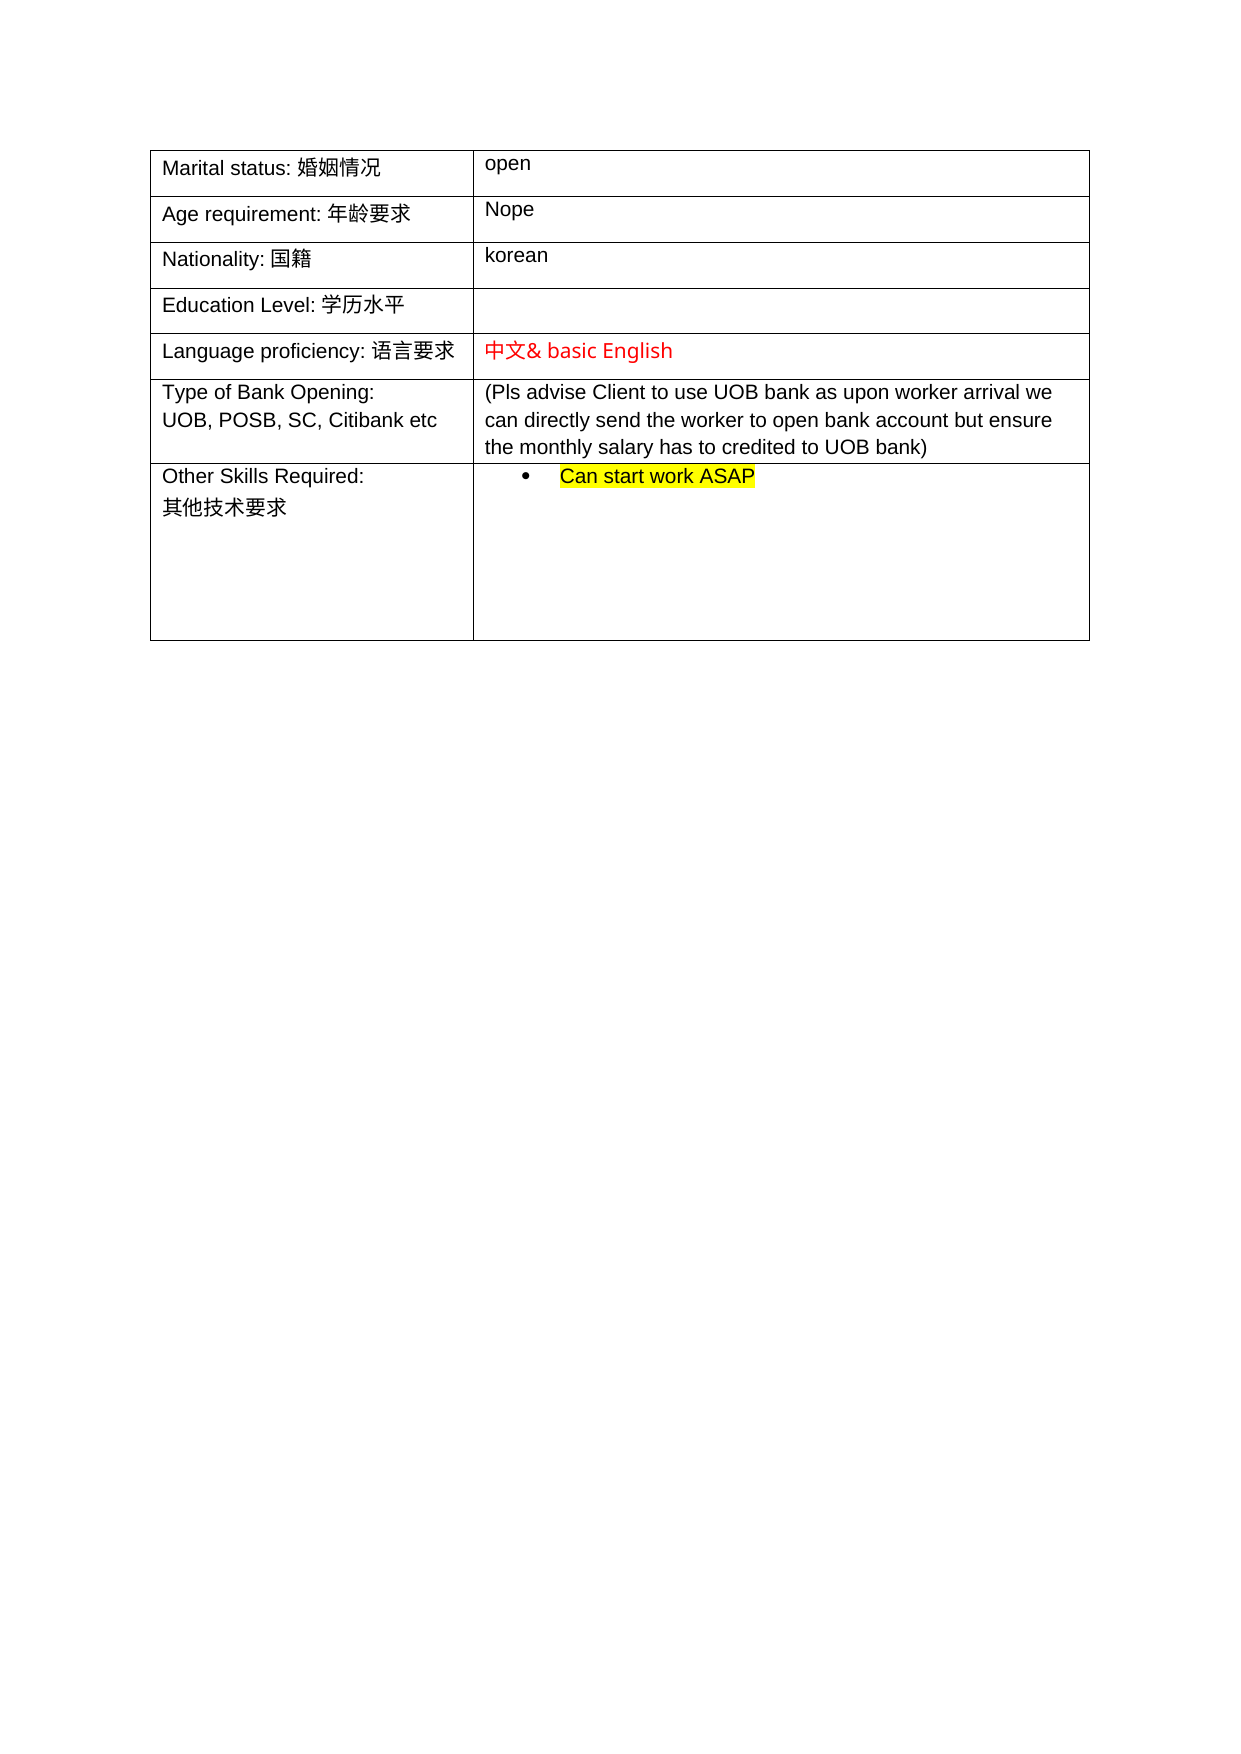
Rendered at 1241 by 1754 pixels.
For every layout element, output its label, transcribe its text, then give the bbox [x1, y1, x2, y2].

table_cell [474, 289, 1089, 333]
table_cell open [474, 151, 1089, 196]
table_cell Can start work ASAP [474, 464, 1089, 640]
table_cell 中文& basic English [474, 334, 1089, 379]
table_cell Other Skills Required: 其他技术要求 [151, 464, 473, 640]
table_cell Marital status: 婚姻情况 [151, 151, 473, 196]
table_cell korean [474, 243, 1089, 287]
table_cell Nationality: 国籍 [151, 243, 473, 287]
table_cell Age requirement: 年龄要求 [151, 197, 473, 242]
table_cell Education Level: 学历水平 [151, 289, 473, 333]
table_cell Type of Bank Opening: UOB, POSB, SC, Citibank etc [151, 380, 473, 463]
table_cell Nope [474, 197, 1089, 242]
table_cell Language proficiency: 语言要求 [151, 334, 473, 379]
table_cell (Pls advise Client to use UOB bank as upon worker arrival we can directly send the worker to open bank account but ensure the monthly salary has to credited to UOB bank) [474, 380, 1089, 463]
